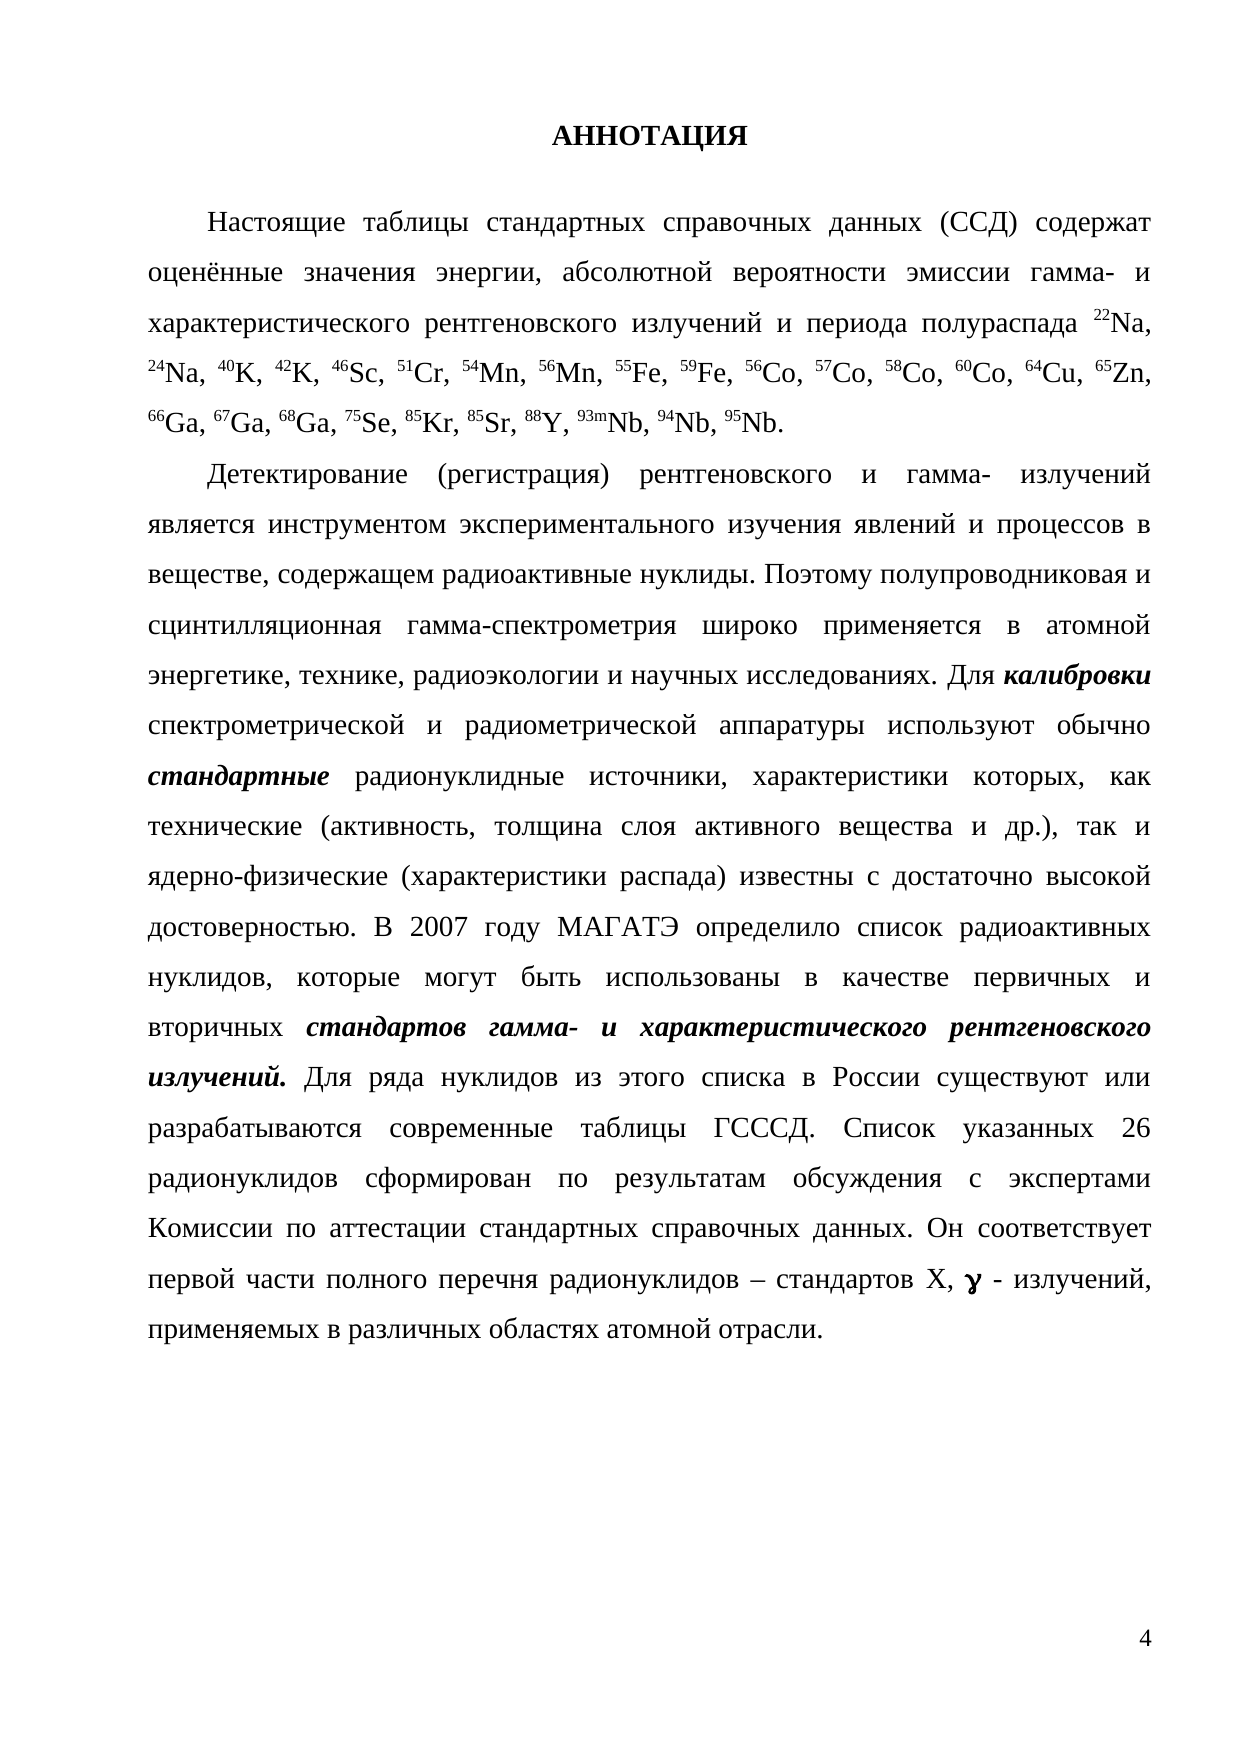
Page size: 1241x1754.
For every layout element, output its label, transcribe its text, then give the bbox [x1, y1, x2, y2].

text Настоящие таблицы стандартных справочных данных (ССД) содержат оценённые значения энергии, абсолютной вероятности эмиссии гамма- и характеристического рентгеновского излучений и периода полураспада 22Na, 24Na, 40K, 42K, 46Sc, 51Cr, 54Mn, 56Mn, 55Fe, 59Fe, 56Co, 57Co, 58Co, 60Co, 64Cu, 65Zn, 66Ga, 67Ga, 68Ga, 75Se, 85Kr, 85Sr, 88Y, 93mNb, 94Nb, 95Nb. [148, 204, 1152, 439]
text Детектирование (регистрация) рентгеновского и гамма- излучений является инструментом экспериментального изучения явлений и процессов в веществе, содержащем радиоактивные нуклиды. Поэтому полупроводниковая и сцинтилляционная гамма-спектрометрия широко применяется в атомной энергетике, технике, радиоэкологии и научных исследованиях. Для калибровки спектрометрической и радиометрической аппаратуры используют обычно стандартные радионуклидные источники, характеристики которых, как технические (активность, толщина слоя активного вещества и др.), так и ядерно-физические (характеристики распада) известны с достаточно высокой достоверностью. В 2007 году МАГАТЭ определило список радиоактивных нуклидов, которые могут быть использованы в качестве первичных и вторичных стандартов гамма- и характеристического рентгеновского излучений. Для ряда нуклидов из этого списка в России существуют или разрабатываются современные таблицы ГСССД. Список указанных 26 радионуклидов сформирован по результатам обсуждения с экспертами Комиссии по аттестации стандартных справочных данных. Он соответствует первой части полного перечня радионуклидов – стандартов X, - излучений, применяемых в различных областях атомной отрасли. [148, 456, 1152, 1345]
text АННОТАЦИЯ [148, 118, 1152, 152]
